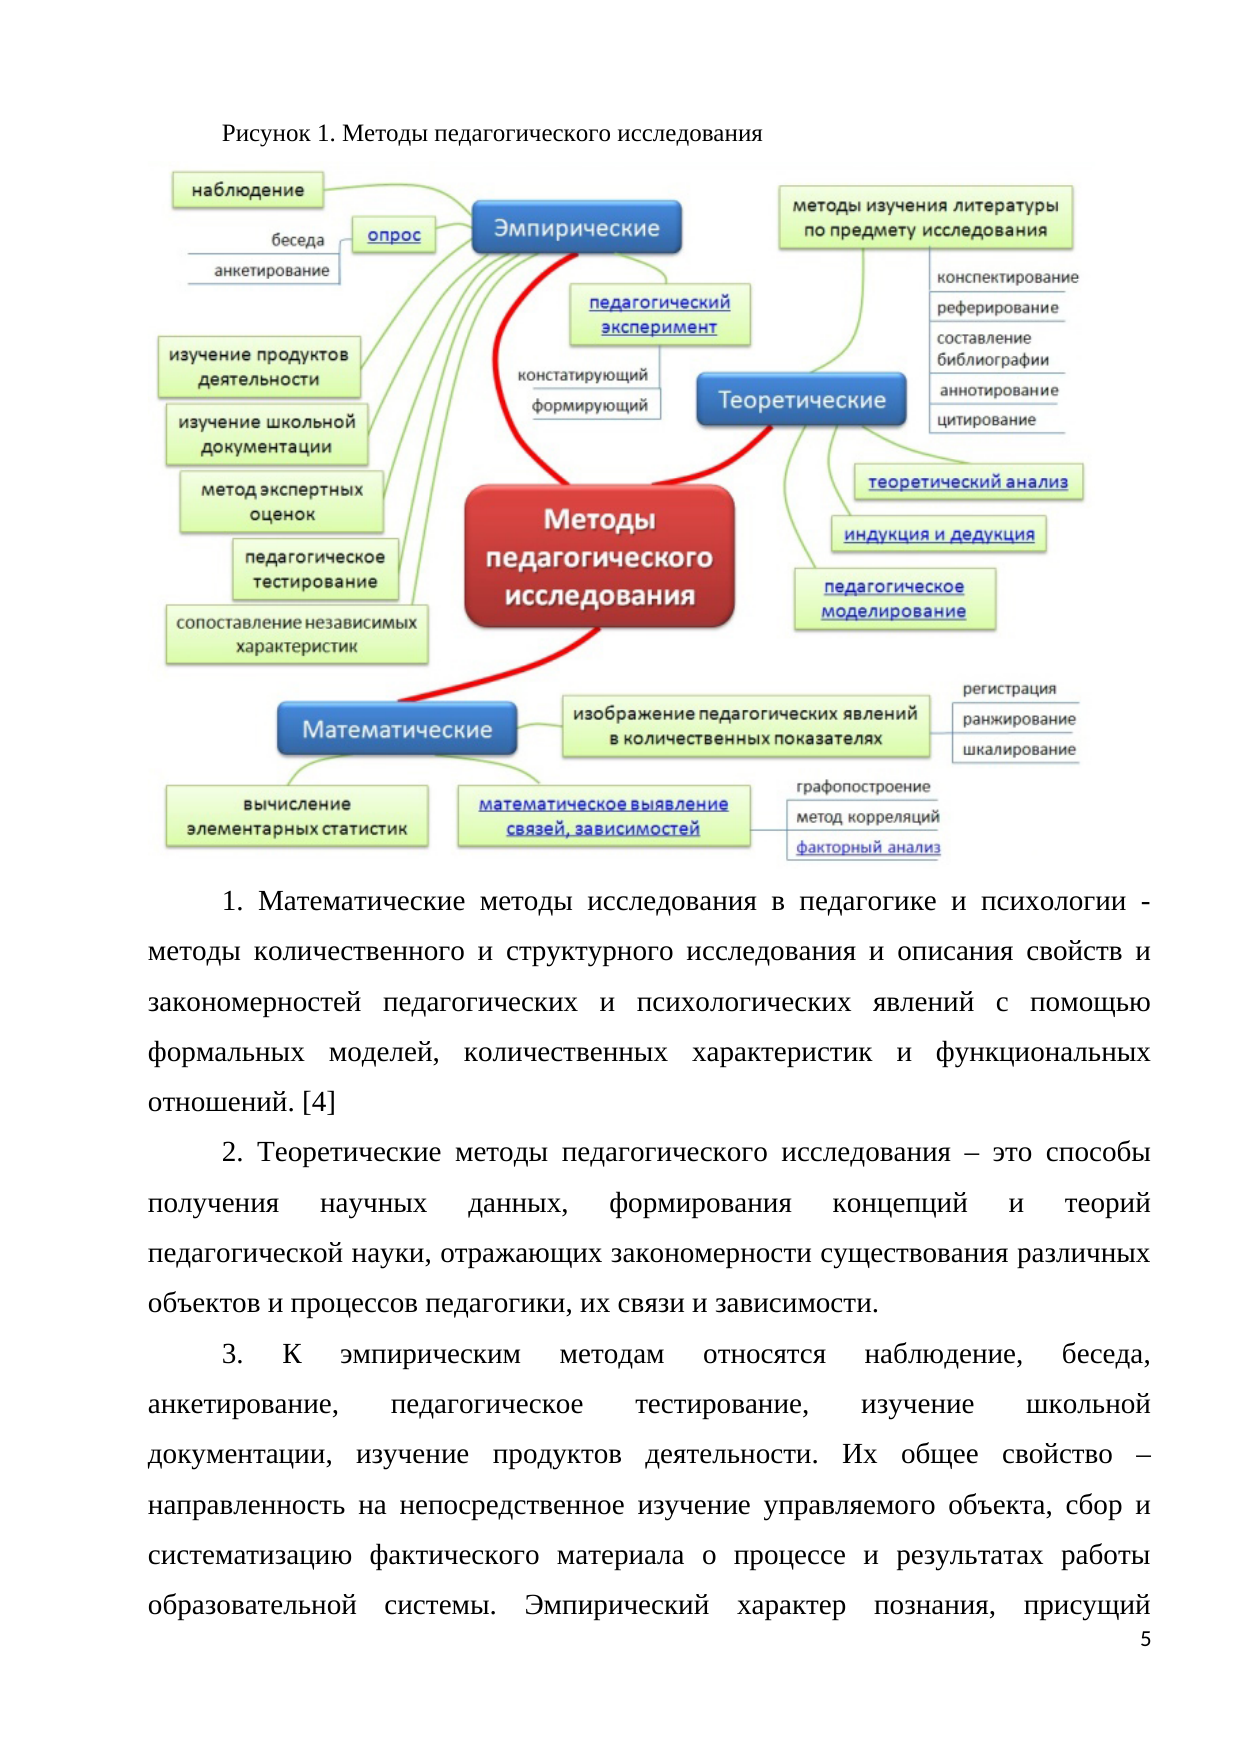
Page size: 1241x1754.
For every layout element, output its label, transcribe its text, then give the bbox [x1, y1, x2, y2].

text 2. Теоретические методы педагогического исследования – это способы получения научных данных, формирования концепций и теорий педагогической науки, отражающих закономерности существования различных объектов и процессов педагогики, их связи и зависимости. [148, 1134, 1152, 1319]
picture [147, 161, 1096, 869]
text Рисунок 1. Методы педагогического исследования [148, 118, 1152, 147]
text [148, 1336, 1152, 1621]
text 1. Математические методы исследования в педагогике и психологии - методы количественного и структурного исследования и описания свойств и закономерностей педагогических и психологических явлений с помощью формальных моделей, количественных характеристик и функциональных отношений. [4] [148, 883, 1152, 1118]
